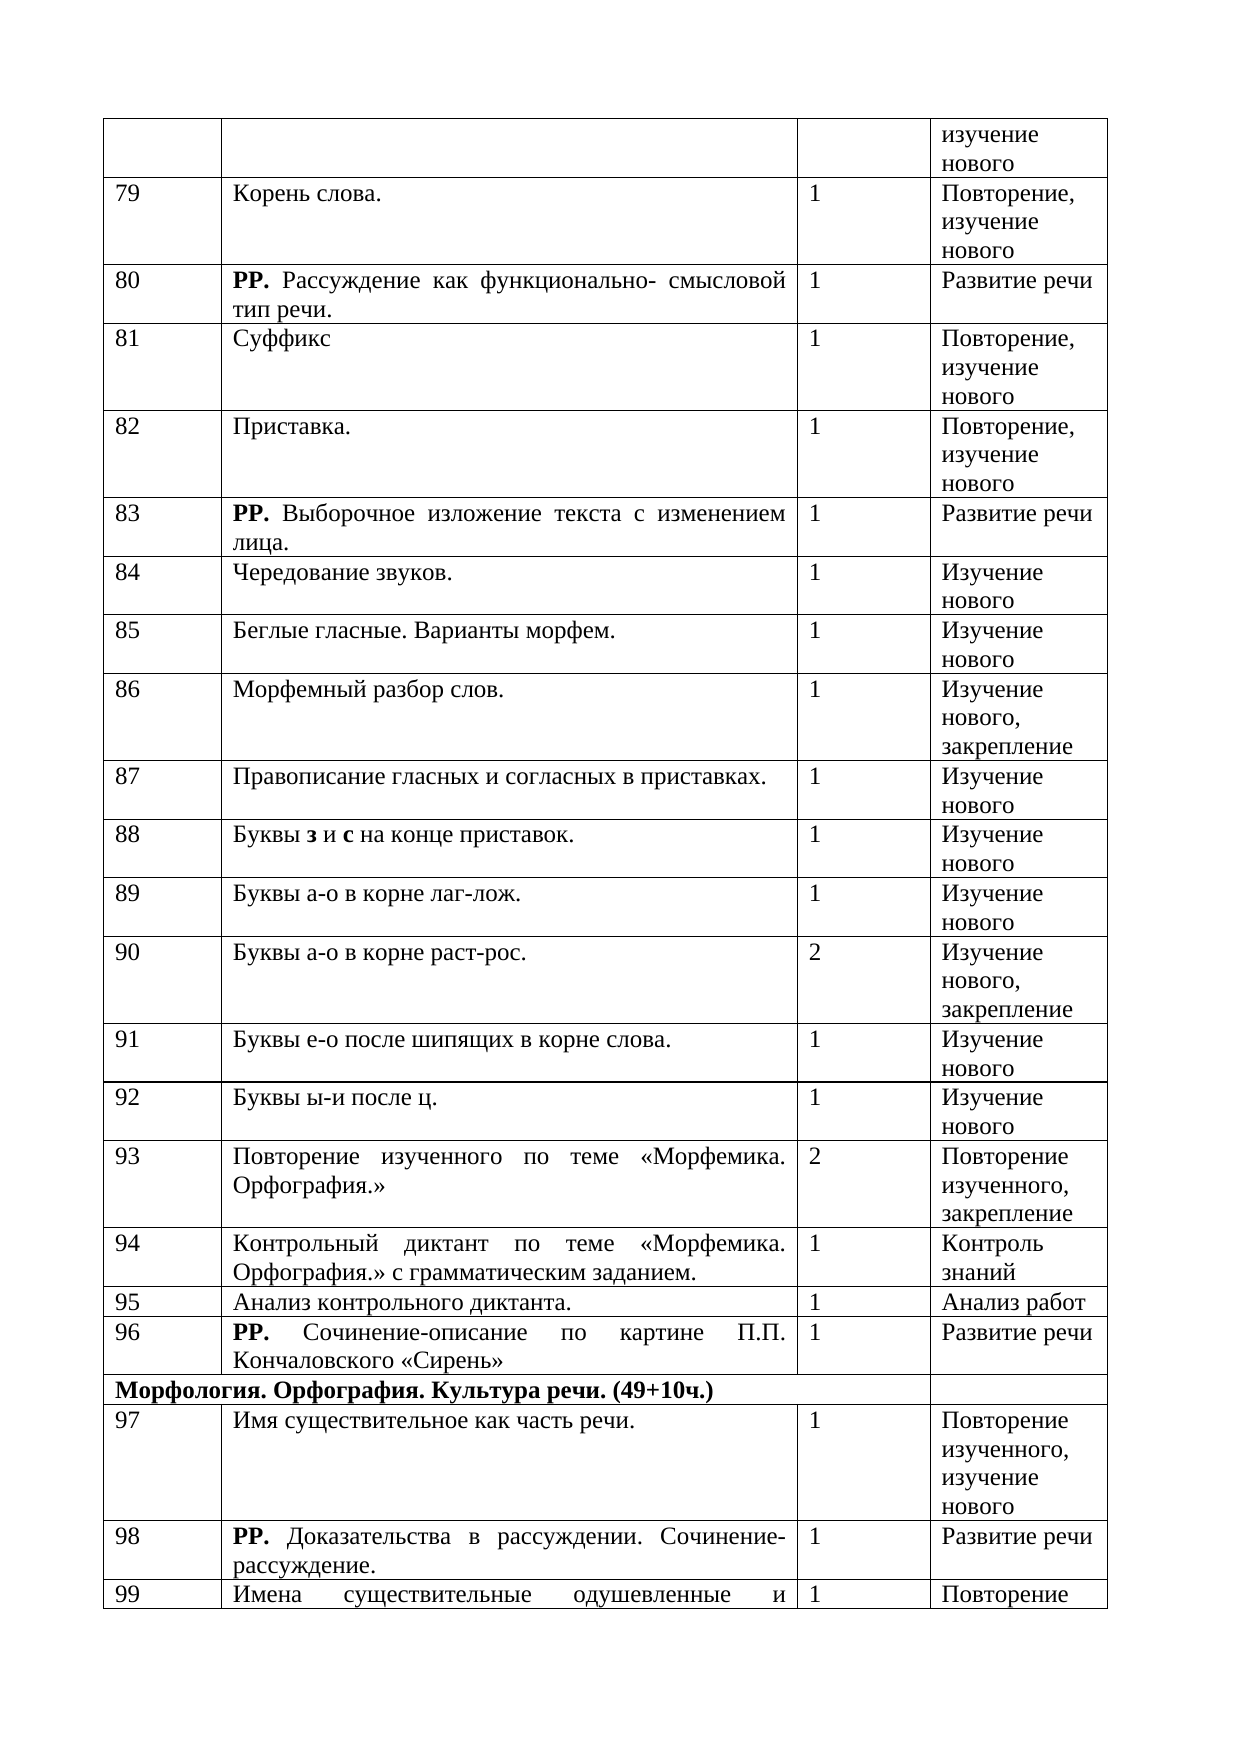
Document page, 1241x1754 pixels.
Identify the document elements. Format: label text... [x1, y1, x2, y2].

table_cell 93 [104, 1141, 221, 1227]
table_cell Повторение, изучение нового [931, 411, 1107, 497]
table_cell 1 [798, 178, 930, 264]
table_cell Изучение нового, закрепление [931, 937, 1107, 1023]
table_cell Повторение, изучение нового [931, 324, 1107, 410]
table_cell 88 [104, 820, 221, 877]
table_cell Приставка. [222, 411, 797, 497]
table_cell РР. Доказательства в рассуждении. Сочинение-рассуждение. [222, 1521, 797, 1578]
table_cell Изучение нового [931, 761, 1107, 818]
table_cell Развитие речи [931, 265, 1107, 322]
table_cell Чередование звуков. [222, 557, 797, 614]
table_cell 1 [798, 1228, 930, 1286]
table_cell 1 [798, 498, 930, 556]
table_cell Изучение нового, закрепление [931, 674, 1107, 760]
table_cell 97 [104, 1405, 221, 1520]
table_cell 1 [798, 557, 930, 614]
table_cell Развитие речи [931, 1317, 1107, 1374]
table_cell Повторение изученного по теме «Морфемика. Орфография.» [222, 1141, 797, 1227]
table_cell 86 [104, 674, 221, 760]
table_cell 78 [104, 119, 221, 177]
table_cell 96 [104, 1317, 221, 1374]
table_cell 1 [798, 1024, 930, 1081]
table_cell 80 [104, 265, 221, 322]
table_cell 90 [104, 937, 221, 1023]
table_cell 1 [798, 1083, 930, 1140]
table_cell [222, 1580, 797, 1608]
table_cell Изучение нового [931, 878, 1107, 936]
table_cell РР. Выборочное изложение текста с изменением лица. [222, 498, 797, 556]
table_cell 1 [798, 324, 930, 410]
table_cell 92 [104, 1083, 221, 1140]
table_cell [931, 119, 1107, 177]
table_cell 1 [798, 1521, 930, 1578]
table_cell Изучение нового [931, 557, 1107, 614]
table_cell Буквы ы-и после ц. [222, 1083, 797, 1140]
table_cell 91 [104, 1024, 221, 1081]
table_cell Суффикс [222, 324, 797, 410]
table_cell 1 [798, 820, 930, 877]
table_cell 89 [104, 878, 221, 936]
table_cell Буквы а-о в корне лаг-лож. [222, 878, 797, 936]
table_cell 87 [104, 761, 221, 818]
table_cell 1 [798, 1580, 930, 1608]
table_cell Анализ работ [931, 1287, 1107, 1316]
table_cell 84 [104, 557, 221, 614]
table_cell Изучение нового [931, 820, 1107, 877]
table_cell Морфология. Орфография. Культура речи. (49+10ч.) [104, 1375, 930, 1404]
table_cell 1 [798, 1287, 930, 1316]
table_cell [931, 1375, 1107, 1404]
table_cell 1 [798, 411, 930, 497]
table_cell Повторение, изучение нового [931, 178, 1107, 264]
table_cell Правописание гласных и согласных в приставках. [222, 761, 797, 818]
table_cell 2 [798, 1141, 930, 1227]
table_cell 82 [104, 411, 221, 497]
table_cell Буквы е-о после шипящих в корне слова. [222, 1024, 797, 1081]
table_cell РР. Рассуждение как функционально- смысловой тип речи. [222, 265, 797, 322]
table_cell Буквы а-о в корне раст-рос. [222, 937, 797, 1023]
table_cell 94 [104, 1228, 221, 1286]
table_cell Контроль знаний [931, 1228, 1107, 1286]
table_cell Изучение нового [931, 1083, 1107, 1140]
table_cell Изучение нового [931, 615, 1107, 673]
table_cell 98 [104, 1521, 221, 1578]
table_cell Развитие речи [931, 1521, 1107, 1578]
table_cell 2 [798, 937, 930, 1023]
table_cell Повторение изученного, закрепление [931, 1141, 1107, 1227]
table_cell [931, 1580, 1107, 1608]
table_cell 1 [798, 1405, 930, 1520]
table_cell 81 [104, 324, 221, 410]
table_cell Анализ контрольного диктанта. [222, 1287, 797, 1316]
table_cell 1 [798, 761, 930, 818]
table_cell 1 [798, 119, 930, 177]
table_cell 1 [798, 674, 930, 760]
table_cell 83 [104, 498, 221, 556]
table_cell РР. Сочинение-описание по картине П.П. Кончаловского «Сирень» [222, 1317, 797, 1374]
table_cell Изучение нового [931, 1024, 1107, 1081]
table_cell Повторение изученного, изучение нового [931, 1405, 1107, 1520]
table_cell 85 [104, 615, 221, 673]
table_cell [222, 119, 797, 177]
table_cell 1 [798, 878, 930, 936]
table_cell Развитие речи [931, 498, 1107, 556]
table_cell 95 [104, 1287, 221, 1316]
table_cell 1 [798, 265, 930, 322]
table_cell 99 [104, 1580, 221, 1608]
table_cell Морфемный разбор слов. [222, 674, 797, 760]
table_cell 1 [798, 1317, 930, 1374]
table_cell Контрольный диктант по теме «Морфемика. Орфография.» с грамматическим заданием. [222, 1228, 797, 1286]
table_cell 79 [104, 178, 221, 264]
table_cell Корень слова. [222, 178, 797, 264]
table_cell 1 [798, 615, 930, 673]
table_cell Беглые гласные. Варианты морфем. [222, 615, 797, 673]
table_cell Имя существительное как часть речи. [222, 1405, 797, 1520]
table_cell Буквы з и с на конце приставок. [222, 820, 797, 877]
